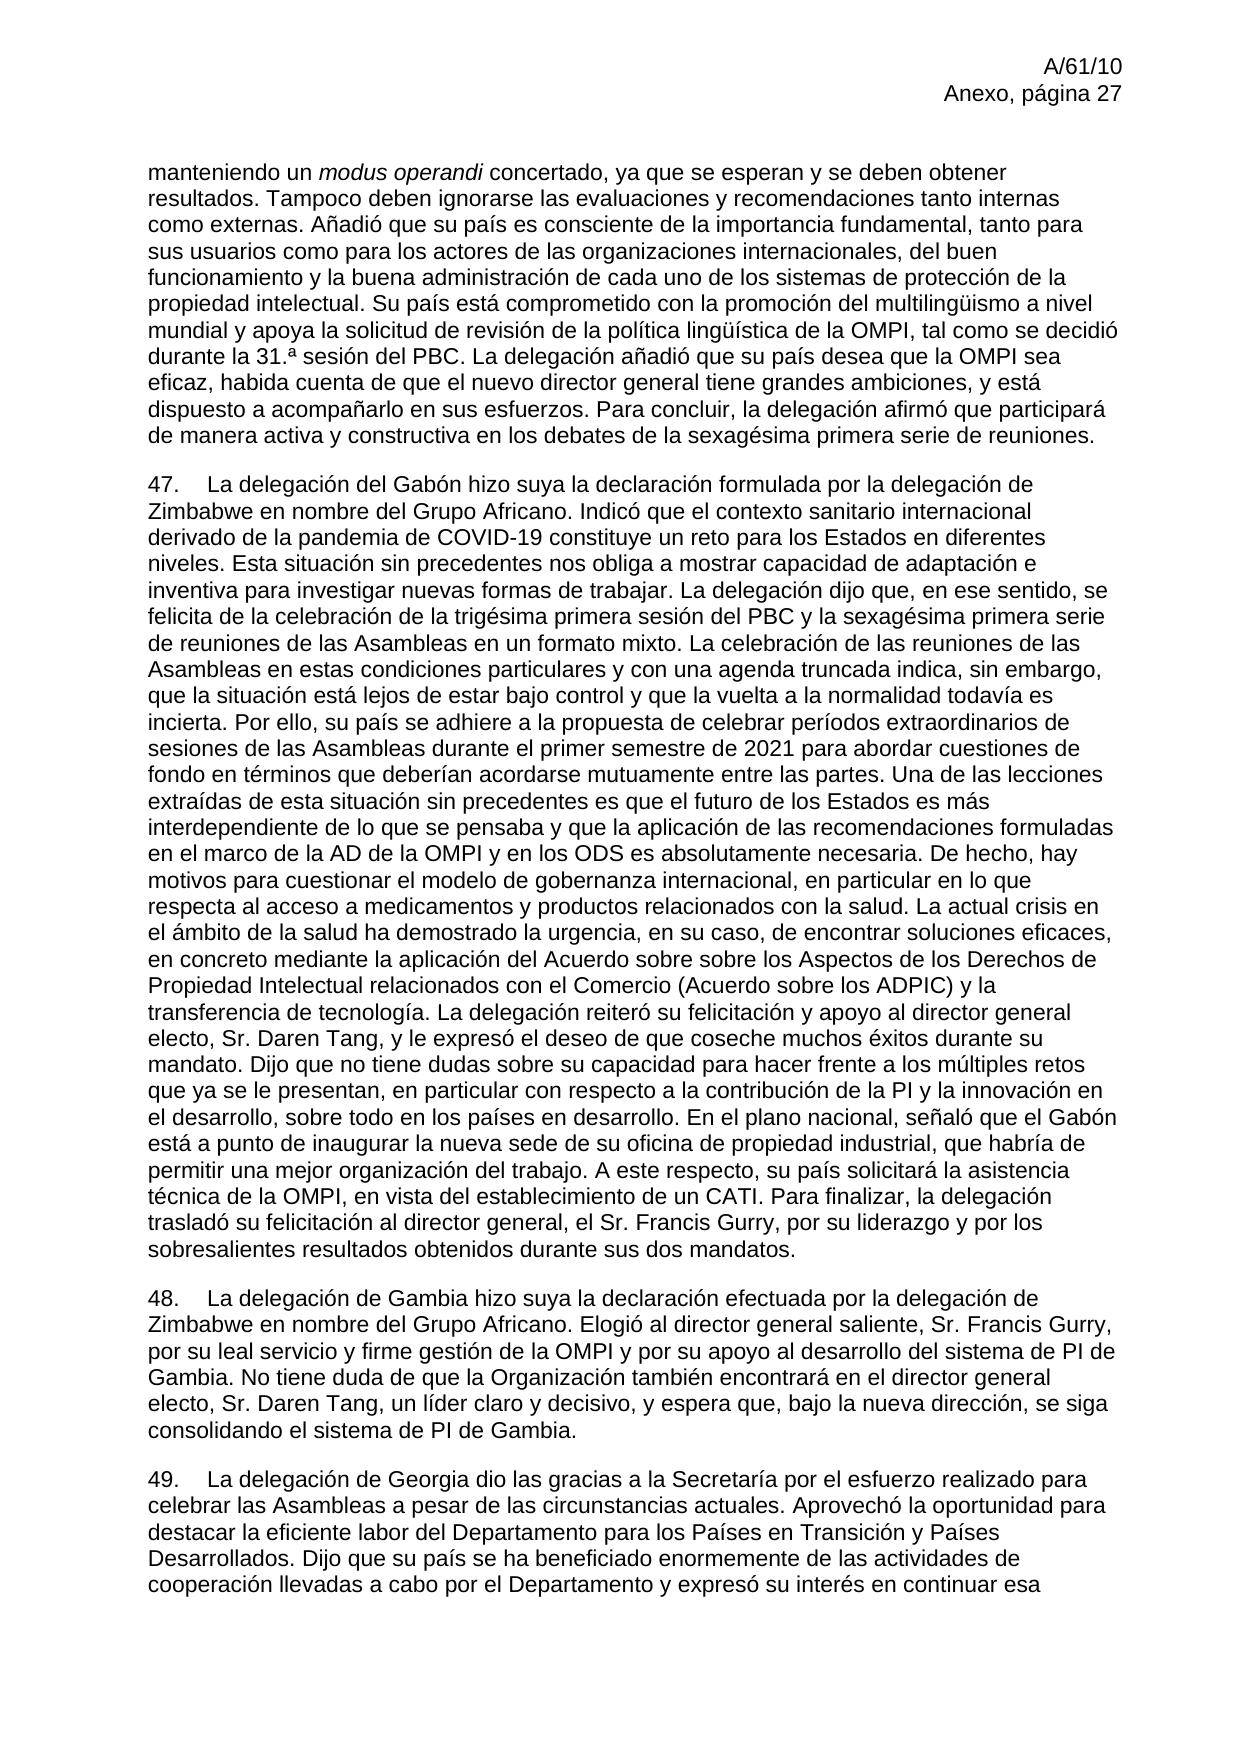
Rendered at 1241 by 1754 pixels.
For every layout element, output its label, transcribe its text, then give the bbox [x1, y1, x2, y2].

text La delegación de Gambia hizo suya la declaración efectuada por la delegación de Zimbabwe en nombre del Grupo Africano. Elogió al director general saliente, Sr. Francis Gurry, por su leal servicio y firme gestión de la OMPI y por su apoyo al desarrollo del sistema de PI de Gambia. No tiene duda de que la Organización también encontrará en el director general electo, Sr. Daren Tang, un líder claro y decisivo, y espera que, bajo la nueva dirección, se siga consolidando el sistema de PI de Gambia. [148, 1285, 1122, 1443]
text La delegación del Gabón hizo suya la declaración formulada por la delegación de Zimbabwe en nombre del Grupo Africano. Indicó que el contexto sanitario internacional derivado de la pandemia de COVID-19 constituye un reto para los Estados en diferentes niveles. Esta situación sin precedentes nos obliga a mostrar capacidad de adaptación e inventiva para investigar nuevas formas de trabajar. La delegación dijo que, en ese sentido, se felicita de la celebración de la trigésima primera sesión del PBC y la sexagésima primera serie de reuniones de las Asambleas en un formato mixto. La celebración de las reuniones de las Asambleas en estas condiciones particulares y con una agenda truncada indica, sin embargo, que la situación está lejos de estar bajo control y que la vuelta a la normalidad todavía es incierta. Por ello, su país se adhiere a la propuesta de celebrar períodos extraordinarios de sesiones de las Asambleas durante el primer semestre de 2021 para abordar cuestiones de fondo en términos que deberían acordarse mutuamente entre las partes. Una de las lecciones extraídas de esta situación sin precedentes es que el futuro de los Estados es más interdependiente de lo que se pensaba y que la aplicación de las recomendaciones formuladas en el marco de la AD de la OMPI y en los ODS es absolutamente necesaria. De hecho, hay motivos para cuestionar el modelo de gobernanza internacional, en particular en lo que respecta al acceso a medicamentos y productos relacionados con la salud. La actual crisis en el ámbito de la salud ha demostrado la urgencia, en su caso, de encontrar soluciones eficaces, en concreto mediante la aplicación del Acuerdo sobre sobre los Aspectos de los Derechos de Propiedad Intelectual relacionados con el Comercio (Acuerdo sobre los ADPIC) y la transferencia de tecnología. La delegación reiteró su felicitación y apoyo al director general electo, Sr. Daren Tang, y le expresó el deseo de que coseche muchos éxitos durante su mandato. Dijo que no tiene dudas sobre su capacidad para hacer frente a los múltiples retos que ya se le presentan, en particular con respecto a la contribución de la PI y la innovación en el desarrollo, sobre todo en los países en desarrollo. En el plano nacional, señaló que el Gabón está a punto de inaugurar la nueva sede de su oficina de propiedad industrial, que habría de permitir una mejor organización del trabajo. A este respecto, su país solicitará la asistencia técnica de la OMPI, en vista del establecimiento de un CATI. Para finalizar, la delegación trasladó su felicitación al director general, el Sr. Francis Gurry, por su liderazgo y por los sobresalientes resultados obtenidos durante sus dos mandatos. [148, 471, 1122, 1262]
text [148, 1466, 1122, 1598]
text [148, 158, 1122, 448]
